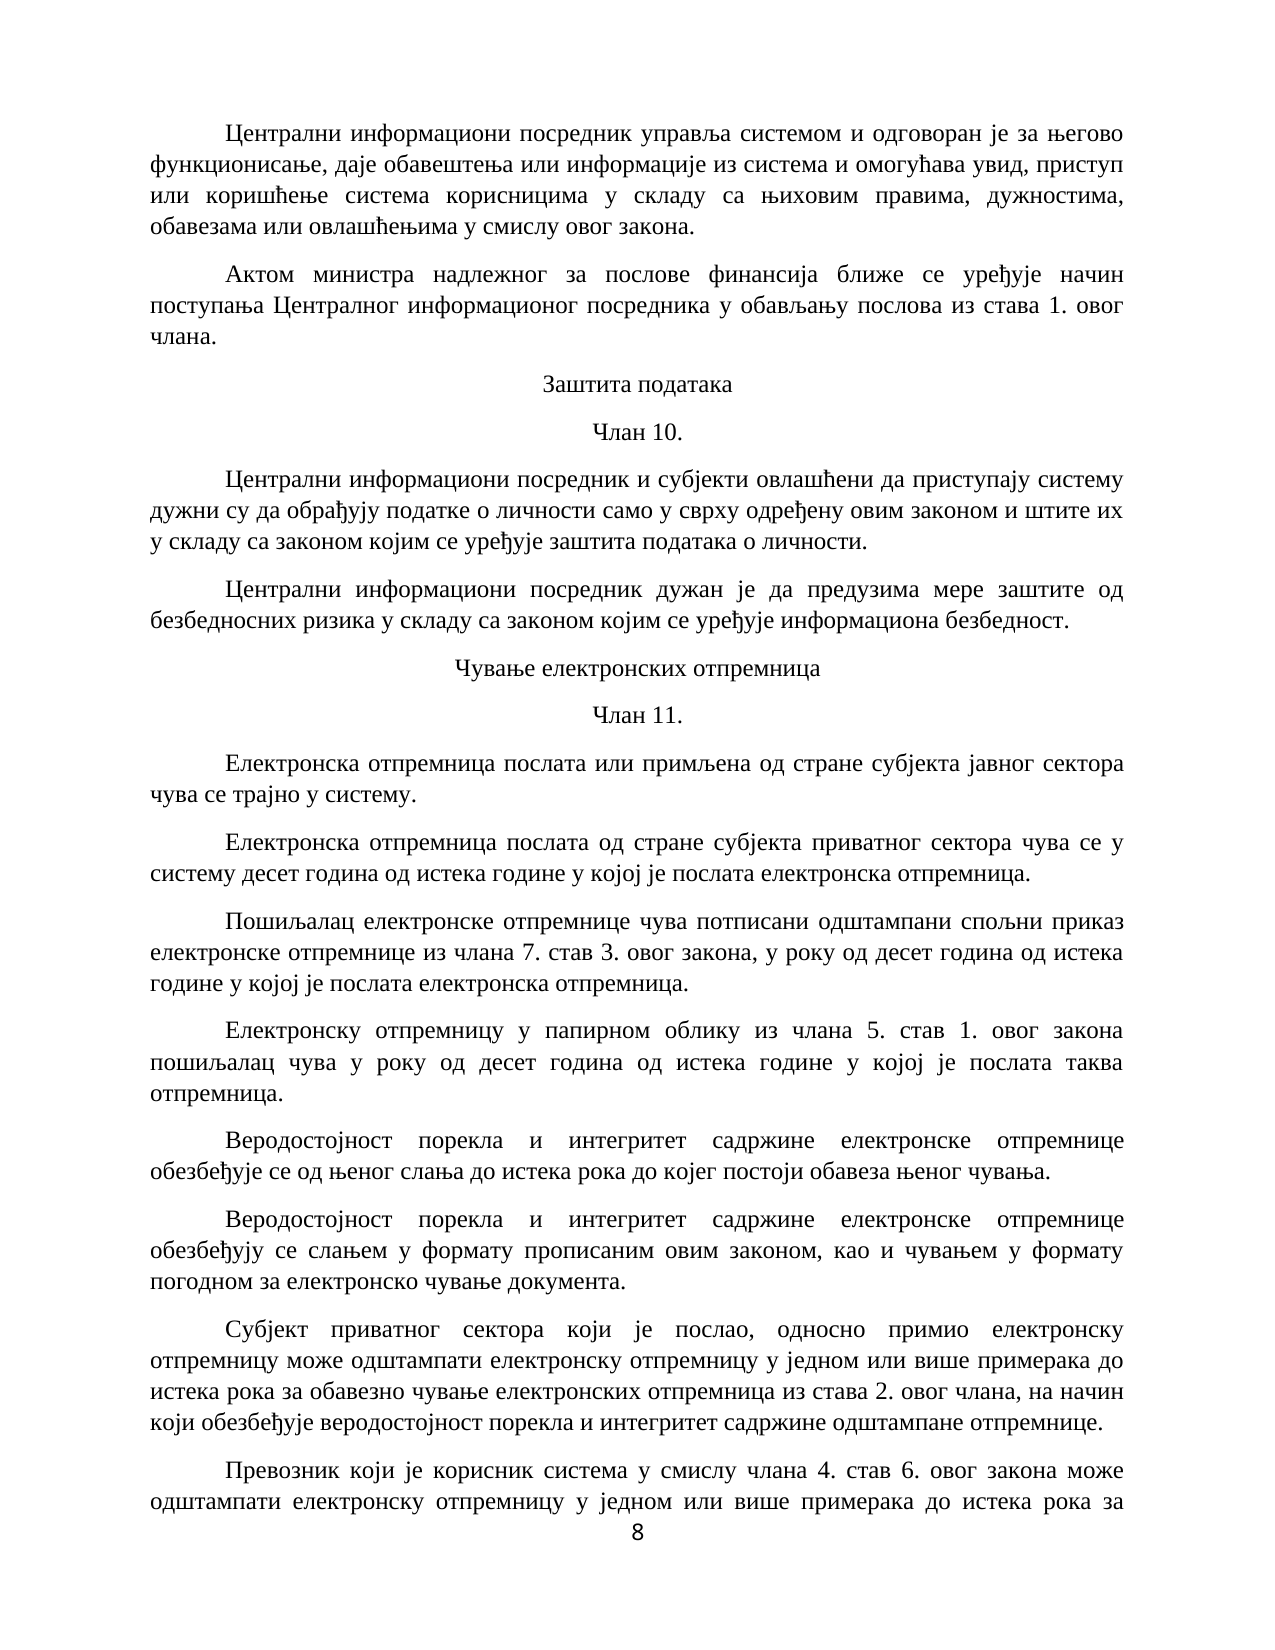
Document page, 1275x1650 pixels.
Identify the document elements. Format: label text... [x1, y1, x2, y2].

text Електронска отпремница послата од стране субјекта приватног сектора чува се у систему десет година од истека године у којој је послата електронска отпремница. [150, 827, 1125, 887]
text Члан 11. [150, 701, 1125, 729]
text Електронску отпремницу у папирном облику из члана 5. став 1. овог закона пошиљалац чува у року од десет година од истека године у којој је послата таква отпремница. [150, 1016, 1125, 1106]
text Члан 10. [150, 417, 1125, 445]
text Централни информациони посредник управља системом и одговоран је за његово функционисање, даје обавештења или информације из система и омогућава увид, приступ или коришћење система корисницима у складу са њиховим правима, дужностима, обавезама или овлашћењима у смислу овог закона. [150, 118, 1125, 240]
text Веродостојност порекла и интегритет садржине електронске отпремнице обезбеђују се слањем у формату прописаним овим законом, као и чувањем у формату погодном за електронско чување документа. [150, 1204, 1125, 1295]
text Централни информациони посредник дужан је да предузима мере заштите од безбедносних ризика у складу са законом којим се уређује информациона безбедност. [150, 574, 1125, 634]
text Електронска отпремница послата или примљена од стране субјекта јавног сектора чува се трајно у систему. [150, 748, 1125, 808]
text Централни информациони посредник и субјекти овлашћени да приступају систему дужни су да обрађују податке о личности само у сврху одређену овим законом и штите их у складу са законом којим се уређује заштита података о личности. [150, 464, 1125, 555]
text Актом министра надлежног за послове финансија ближе се уређује начин поступања Централног информационог посредника у обављању послова из става 1. овог члана. [150, 259, 1125, 350]
text Субјект приватног сектора који је послао, односно примио електронску отпремницу може одштампати електронску отпремницу у једном или више примерака до истека рока за обавезно чување електронских отпремница из става 2. овог члана, на начин који обезбеђује веродостојност порекла и интегритет садржине одштампане отпремнице. [150, 1314, 1125, 1436]
text Чување електронских отпремница [150, 653, 1125, 682]
text Веродостојност порекла и интегритет садржине електронске отпремнице обезбеђује се од њеног слања до истека рока до којег постоји обавеза њеног чувања. [150, 1125, 1125, 1185]
text Заштита података [150, 369, 1125, 398]
text Пошиљалац електронске отпремнице чува потписани одштампани спољни приказ електронске отпремнице из члана 7. став 3. овог закона, у року од десет година од истека године у којој је послата електронска отпремница. [150, 906, 1125, 997]
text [150, 1455, 1125, 1514]
